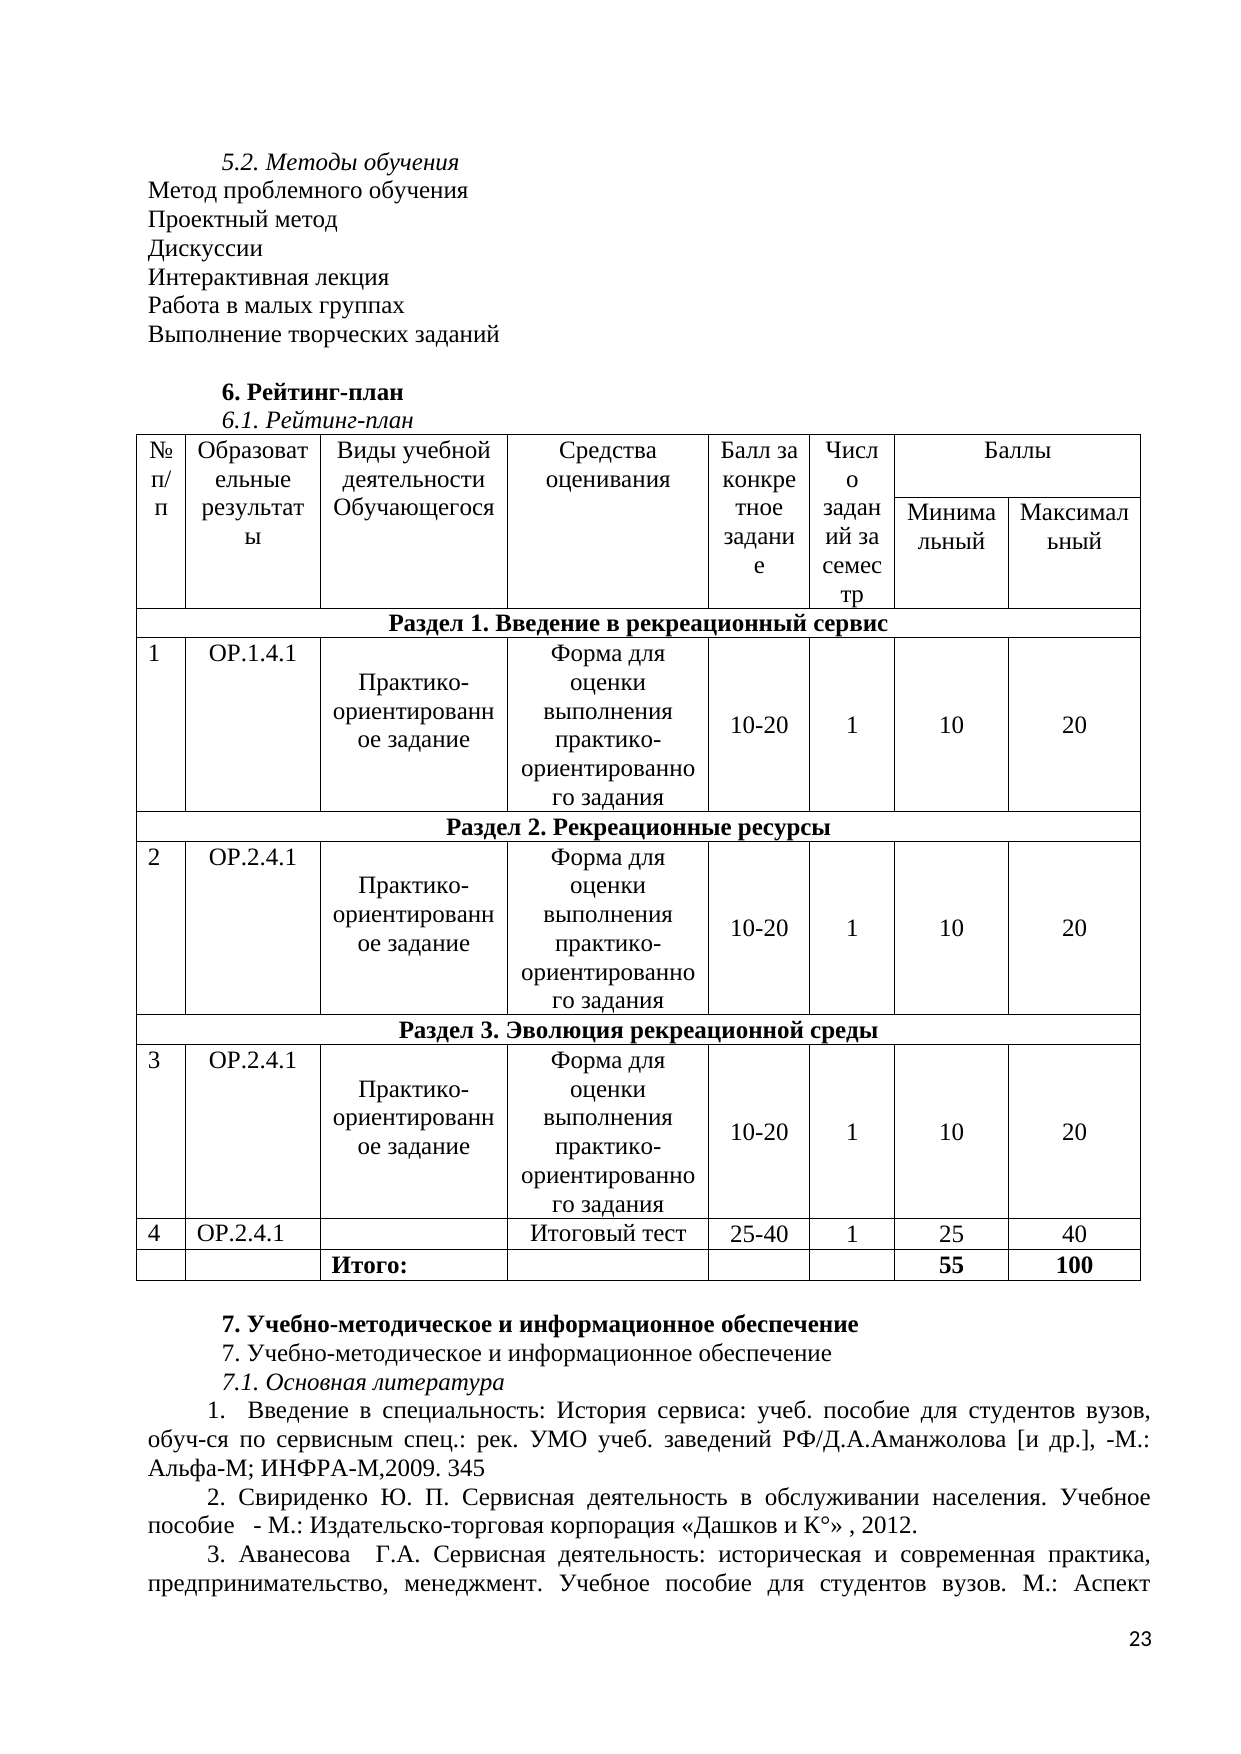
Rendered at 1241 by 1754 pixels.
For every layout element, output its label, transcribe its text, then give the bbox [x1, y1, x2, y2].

table_header Образовательные результаты [186, 435, 320, 607]
table_cell 10-20 [709, 1045, 809, 1217]
table_cell 10 [895, 638, 1008, 811]
table_cell 10-20 [709, 638, 809, 811]
text Проектный метод [148, 204, 1152, 233]
table_cell 40 [1009, 1219, 1140, 1249]
table_header Балл за конкретное задание [709, 435, 809, 607]
table_cell Форма для оценки выполнения практико-ориентированного задания [508, 842, 708, 1014]
table_cell ОР.2.4.1 [186, 842, 320, 1014]
table_cell [186, 1250, 320, 1280]
table_cell 20 [1009, 842, 1140, 1014]
text 7. Учебно-методическое и информационное обеспечение [148, 1338, 1152, 1367]
table_cell [709, 1250, 809, 1280]
table_cell [137, 1250, 185, 1280]
table_cell Форма для оценки выполнения практико-ориентированного задания [508, 638, 708, 811]
table_cell 100 [1009, 1250, 1140, 1280]
text 1. Введение в специальность: История сервиса: учеб. пособие для студентов вузов, обуч-ся по сервисным спец.: рек. УМО учеб. заведений РФ/Д.А.Аманжолова [и др.], -М.: Альфа-М; ИНФРА-М,2009. 345 [148, 1395, 1152, 1482]
table_cell Минимальный [895, 498, 1008, 607]
table_cell Итоговый тест [508, 1219, 708, 1249]
table_cell 55 [895, 1250, 1008, 1280]
table_cell 10-20 [709, 842, 809, 1014]
text Метод проблемного обучения [148, 176, 1152, 204]
table_cell 10 [895, 1045, 1008, 1217]
table_header Виды учебной деятельности Обучающегося [321, 435, 507, 607]
table_cell [508, 1250, 708, 1280]
text 5.2. Методы обучения [148, 147, 1152, 176]
text 7.1. Основная литература [148, 1367, 1152, 1395]
table_cell 10 [895, 842, 1008, 1014]
table_cell Практико-ориентированное задание [321, 1045, 507, 1217]
table_cell 25 [895, 1219, 1008, 1249]
table_cell ОР.2.4.1 [186, 1045, 320, 1217]
table_cell 1 [810, 1219, 894, 1249]
table_cell Итого: [321, 1250, 507, 1280]
text Дискуссии [148, 233, 1152, 262]
table_header Баллы [895, 435, 1140, 497]
table_cell 2 [137, 842, 185, 1014]
table_cell 1 [137, 638, 185, 811]
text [148, 1539, 1152, 1597]
text Работа в малых группах [148, 291, 1152, 319]
table_header Средства оценивания [508, 435, 708, 607]
table_cell Форма для оценки выполнения практико-ориентированного задания [508, 1045, 708, 1217]
table_cell ОР.2.4.1 [186, 1219, 320, 1249]
text 2. Свириденко Ю. П. Сервисная деятельность в обслуживании населения. Учебное пособие - М.: Издательско-торговая корпорация «Дашков и К°» , 2012. [148, 1482, 1152, 1539]
text 6. Рейтинг-план [148, 377, 1152, 406]
table_cell 25-40 [709, 1219, 809, 1249]
text 6.1. Рейтинг-план [148, 406, 1152, 434]
text Выполнение творческих заданий [148, 319, 1152, 348]
table_header Число заданий за семестр [810, 435, 894, 607]
text Интерактивная лекция [148, 262, 1152, 291]
table_cell Раздел 3. Эволюция рекреационной среды [137, 1015, 1140, 1044]
table_header № п/п [137, 435, 185, 607]
table_cell Максимальный [1009, 498, 1140, 607]
table_cell 3 [137, 1045, 185, 1217]
table_cell Раздел 2. Рекреационные ресурсы [137, 812, 1140, 841]
table_cell 1 [810, 842, 894, 1014]
table_cell [810, 1250, 894, 1280]
table_cell 1 [810, 1045, 894, 1217]
text 7. Учебно-методическое и информационное обеспечение [148, 1309, 1152, 1338]
table_cell Практико-ориентированное задание [321, 842, 507, 1014]
table_cell 4 [137, 1219, 185, 1249]
table_cell [321, 1219, 507, 1249]
table_cell 20 [1009, 1045, 1140, 1217]
table_cell Практико-ориентированное задание [321, 638, 507, 811]
table_cell 20 [1009, 638, 1140, 811]
table_cell 1 [810, 638, 894, 811]
table_cell ОР.1.4.1 [186, 638, 320, 811]
table_cell Раздел 1. Введение в рекреационный сервис [137, 609, 1140, 637]
